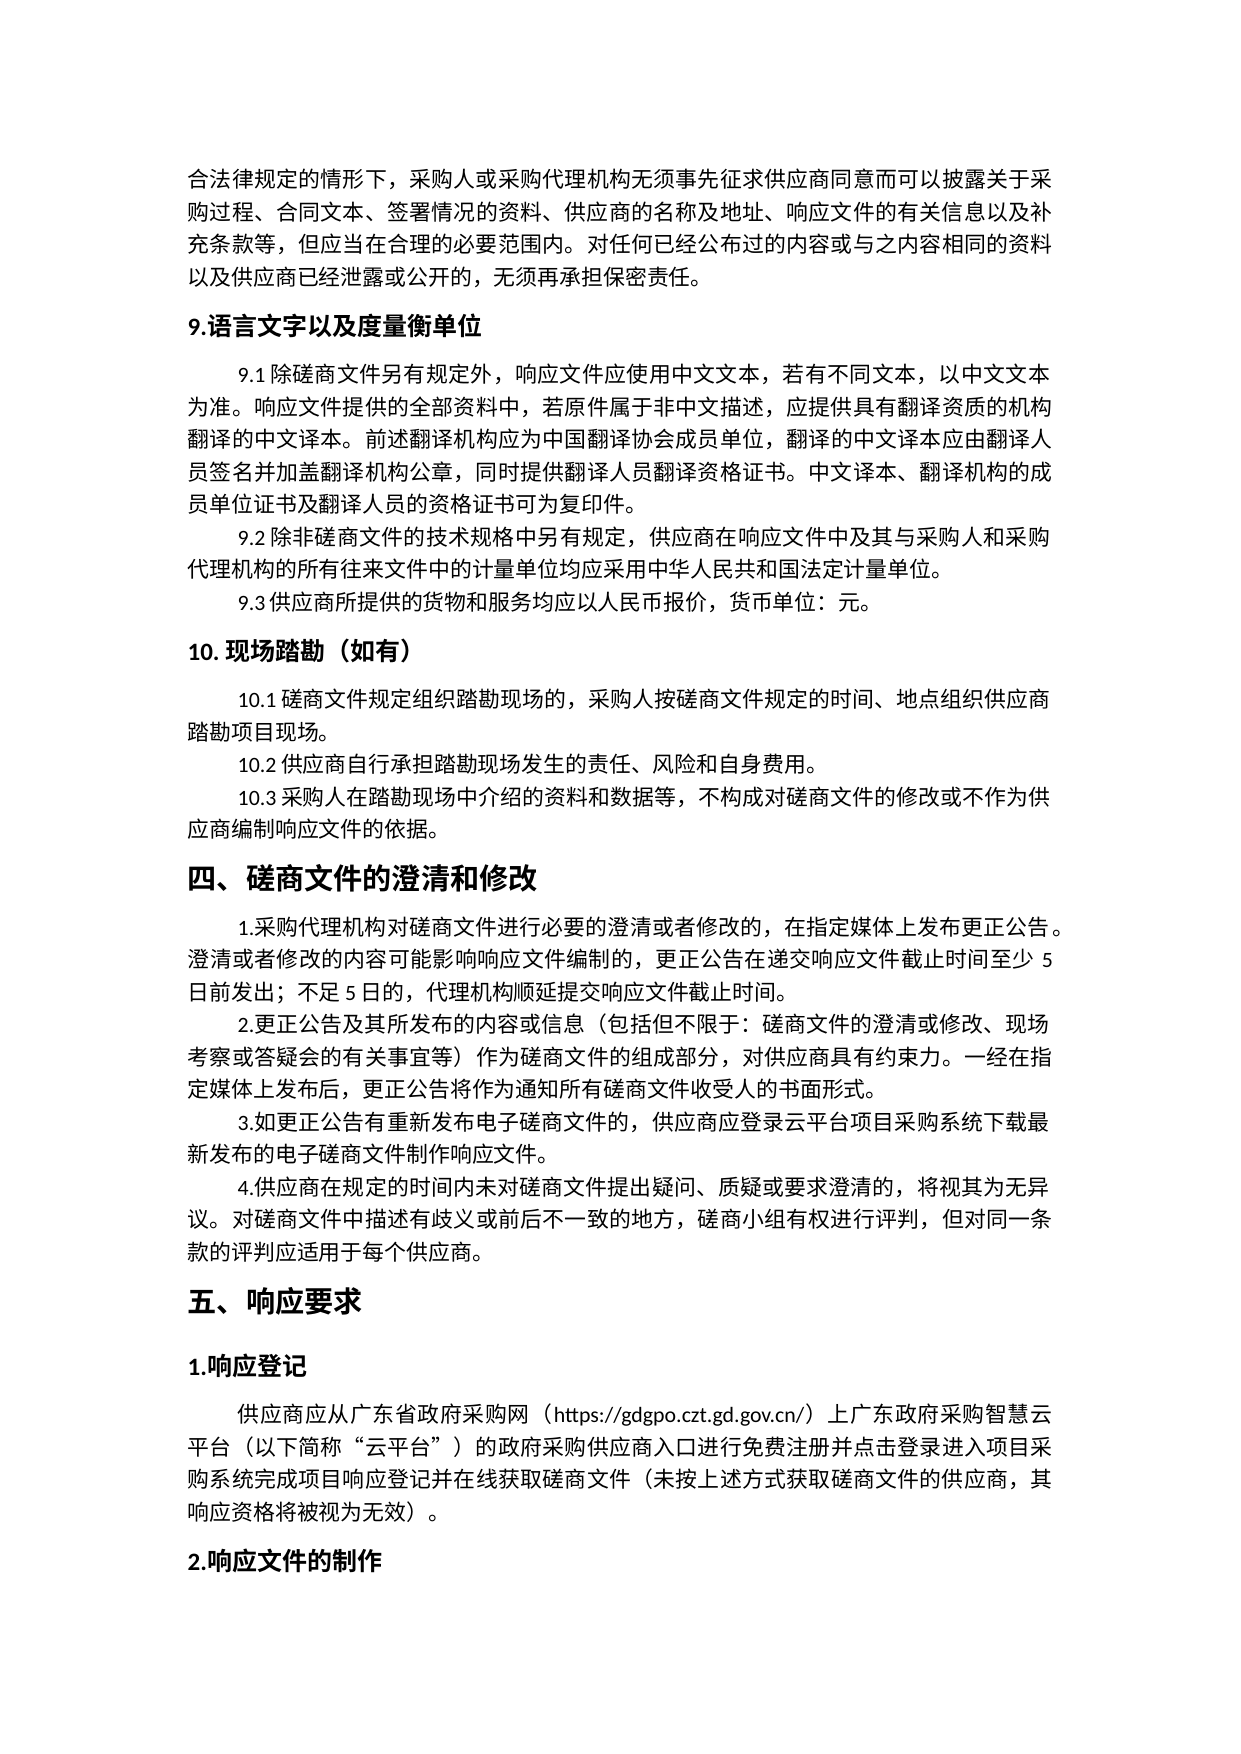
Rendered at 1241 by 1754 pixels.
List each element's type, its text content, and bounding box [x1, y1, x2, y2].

text 五、响应要求 [187, 1267, 1053, 1332]
text 10. 现场踏勘（如有） [187, 617, 1053, 682]
text 10.2供应商自行承担踏勘现场发生的责任、风险和自身费用。 [187, 747, 1053, 779]
text 2.响应文件的制作 [187, 1527, 1053, 1592]
text 3.如更正公告有重新发布电子磋商文件的，供应商应登录云平台项目采购系统下载最新发布的电子磋商文件制作响应文件。 [187, 1104, 1053, 1169]
text 10.1磋商文件规定组织踏勘现场的，采购人按磋商文件规定的时间、地点组织供应商踏勘项目现场。 [187, 682, 1053, 747]
text 4.供应商在规定的时间内未对磋商文件提出疑问、质疑或要求澄清的，将视其为无异议。对磋商文件中描述有歧义或前后不一致的地方，磋商小组有权进行评判，但对同一条款的评判应适用于每个供应商。 [187, 1169, 1053, 1267]
text 四、磋商文件的澄清和修改 [187, 844, 1053, 909]
text 10.3采购人在踏勘现场中介绍的资料和数据等，不构成对磋商文件的修改或不作为供应商编制响应文件的依据。 [187, 779, 1053, 844]
text 9.1除磋商文件另有规定外，响应文件应使用中文文本，若有不同文本，以中文文本为准。响应文件提供的全部资料中，若原件属于非中文描述，应提供具有翻译资质的机构翻译的中文译本。前述翻译机构应为中国翻译协会成员单位，翻译的中文译本应由翻译人员签名并加盖翻译机构公章，同时提供翻译人员翻译资格证书。中文译本、翻译机构的成员单位证书及翻译人员的资格证书可为复印件。 [187, 357, 1053, 519]
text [187, 162, 1053, 292]
text 1.响应登记 [187, 1332, 1053, 1397]
text 9.2除非磋商文件的技术规格中另有规定，供应商在响应文件中及其与采购人和采购代理机构的所有往来文件中的计量单位均应采用中华人民共和国法定计量单位。 [187, 519, 1053, 584]
text 9.3供应商所提供的货物和服务均应以人民币报价，货币单位：元。 [187, 584, 1053, 617]
text 9.语言文字以及度量衡单位 [187, 292, 1053, 357]
text 2.更正公告及其所发布的内容或信息（包括但不限于：磋商文件的澄清或修改、现场考察或答疑会的有关事宜等）作为磋商文件的组成部分，对供应商具有约束力。一经在指定媒体上发布后，更正公告将作为通知所有磋商文件收受人的书面形式。 [187, 1007, 1053, 1104]
text 1.采购代理机构对磋商文件进行必要的澄清或者修改的，在指定媒体上发布更正公告。澄清或者修改的内容可能影响响应文件编制的，更正公告在递交响应文件截止时间至少5日前发出；不足5日的，代理机构顺延提交响应文件截止时间。 [187, 909, 1053, 1007]
text 供应商应从广东省政府采购网（https://gdgpo.czt.gd.gov.cn/）上广东政府采购智慧云平台（以下简称“云平台”）的政府采购供应商入口进行免费注册并点击登录进入项目采购系统完成项目响应登记并在线获取磋商文件（未按上述方式获取磋商文件的供应商，其响应资格将被视为无效）。 [187, 1397, 1053, 1527]
